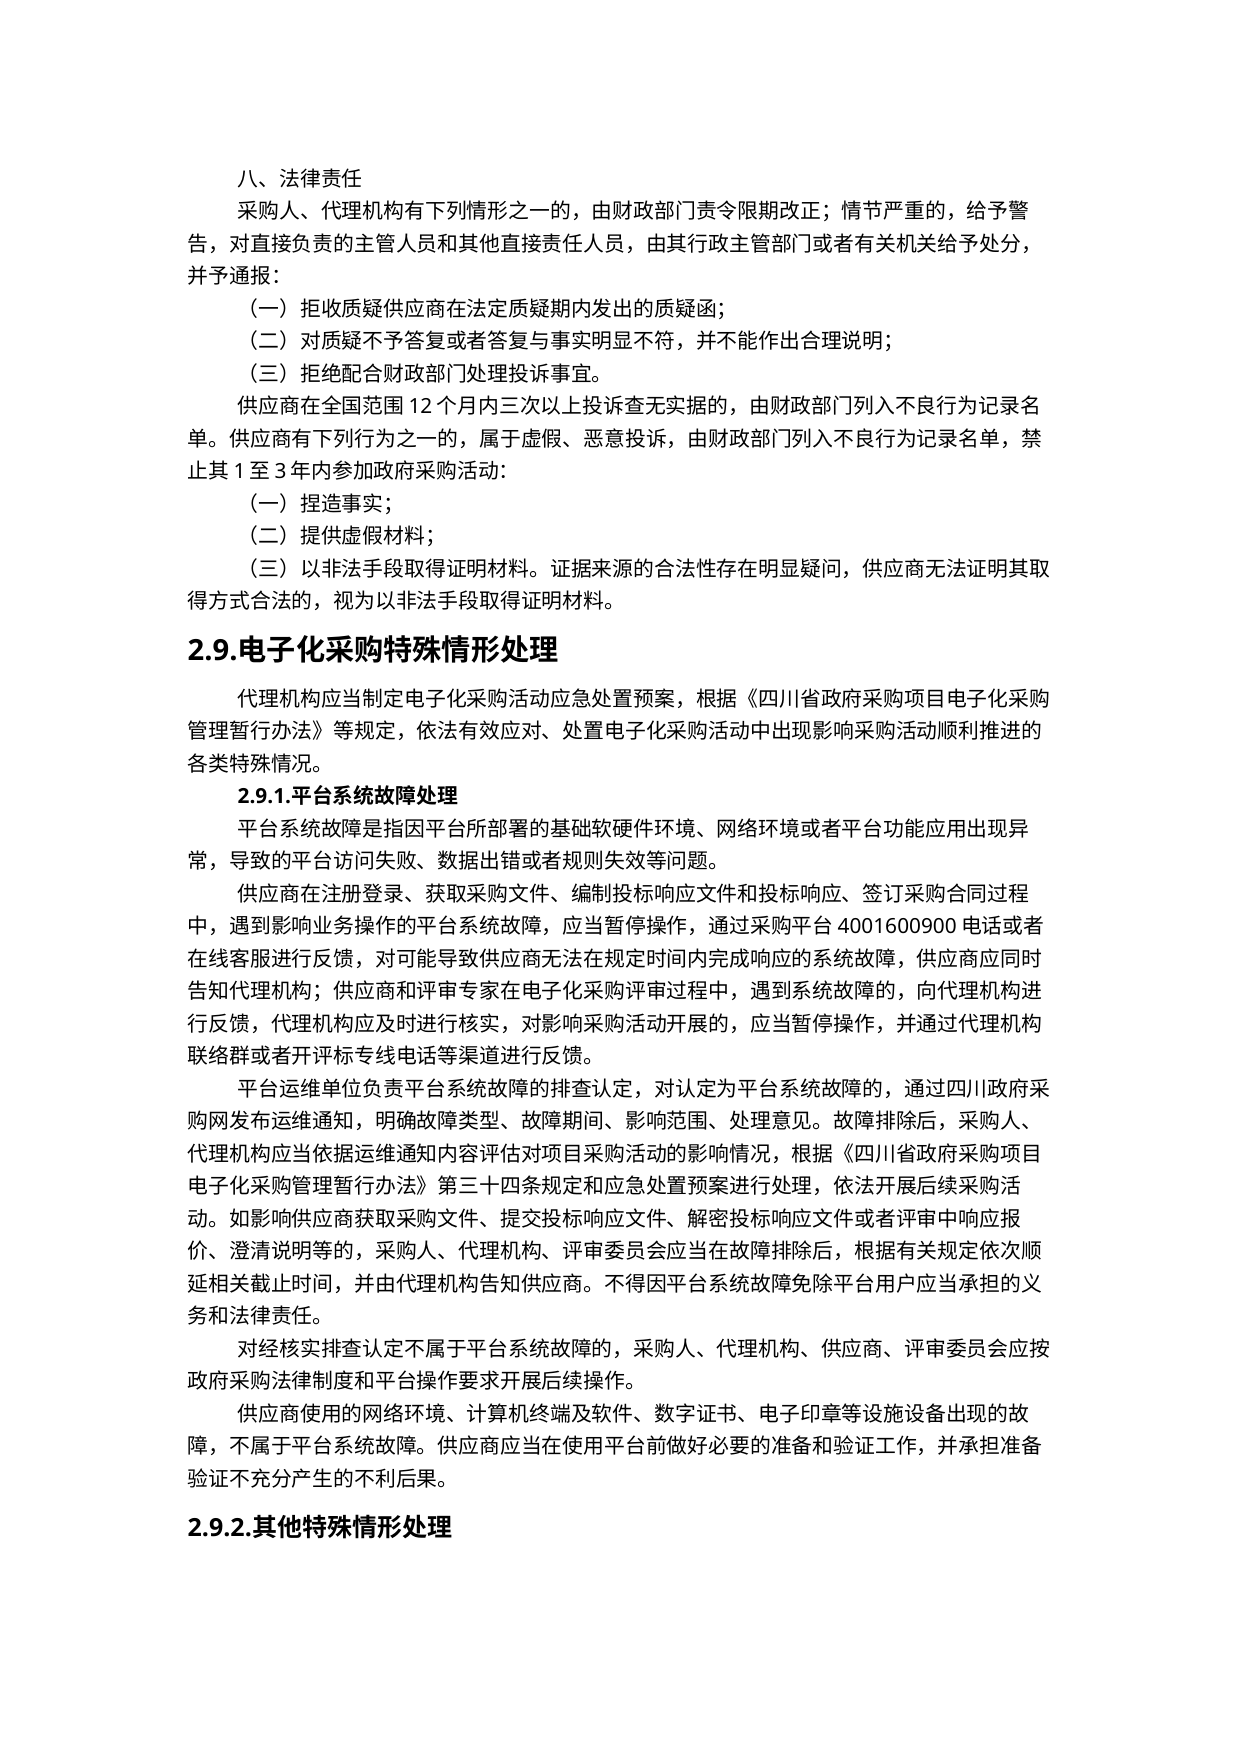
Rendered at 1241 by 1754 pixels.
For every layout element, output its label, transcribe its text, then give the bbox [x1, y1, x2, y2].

text 平台系统故障是指因平台所部署的基础软硬件环境、网络环境或者平台功能应用出现异常，导致的平台访问失败、数据出错或者规则失效等问题。 [187, 812, 1053, 877]
text 供应商在注册登录、获取采购文件、编制投标响应文件和投标响应、签订采购合同过程中，遇到影响业务操作的平台系统故障，应当暂停操作，通过采购平台4001600900电话或者在线客服进行反馈，对可能导致供应商无法在规定时间内完成响应的系统故障，供应商应同时告知代理机构；供应商和评审专家在电子化采购评审过程中，遇到系统故障的，向代理机构进行反馈，代理机构应及时进行核实，对影响采购活动开展的，应当暂停操作，并通过代理机构联络群或者开评标专线电话等渠道进行反馈。 [187, 877, 1053, 1072]
text 2.9.1.平台系统故障处理 [187, 779, 1053, 812]
text 采购人、代理机构有下列情形之一的，由财政部门责令限期改正；情节严重的，给予警告，对直接负责的主管人员和其他直接责任人员，由其行政主管部门或者有关机关给予处分，并予通报： [187, 194, 1053, 292]
text 代理机构应当制定电子化采购活动应急处置预案，根据《四川省政府采购项目电子化采购管理暂行办法》等规定，依法有效应对、处置电子化采购活动中出现影响采购活动顺利推进的各类特殊情况。 [187, 682, 1053, 779]
text （二）提供虚假材料； [187, 519, 1053, 552]
text 对经核实排查认定不属于平台系统故障的，采购人、代理机构、供应商、评审委员会应按政府采购法律制度和平台操作要求开展后续操作。 [187, 1332, 1053, 1397]
text （三）以非法手段取得证明材料。证据来源的合法性存在明显疑问，供应商无法证明其取得方式合法的，视为以非法手段取得证明材料。 [187, 552, 1053, 617]
text 供应商使用的网络环境、计算机终端及软件、数字证书、电子印章等设施设备出现的故障，不属于平台系统故障。供应商应当在使用平台前做好必要的准备和验证工作，并承担准备验证不充分产生的不利后果。 [187, 1397, 1053, 1494]
text （一）拒收质疑供应商在法定质疑期内发出的质疑函； [187, 292, 1053, 324]
text （一）捏造事实； [187, 487, 1053, 519]
text 供应商在全国范围12个月内三次以上投诉查无实据的，由财政部门列入不良行为记录名单。供应商有下列行为之一的，属于虚假、恶意投诉，由财政部门列入不良行为记录名单，禁止其1至3年内参加政府采购活动： [187, 389, 1053, 487]
text 平台运维单位负责平台系统故障的排查认定，对认定为平台系统故障的，通过四川政府采购网发布运维通知，明确故障类型、故障期间、影响范围、处理意见。故障排除后，采购人、代理机构应当依据运维通知内容评估对项目采购活动的影响情况，根据《四川省政府采购项目电子化采购管理暂行办法》第三十四条规定和应急处置预案进行处理，依法开展后续采购活动。如影响供应商获取采购文件、提交投标响应文件、解密投标响应文件或者评审中响应报价、澄清说明等的，采购人、代理机构、评审委员会应当在故障排除后，根据有关规定依次顺延相关截止时间，并由代理机构告知供应商。不得因平台系统故障免除平台用户应当承担的义务和法律责任。 [187, 1072, 1053, 1332]
text 2.9.2.其他特殊情形处理 [187, 1494, 1053, 1559]
text 八、法律责任 [187, 162, 1053, 194]
text （三）拒绝配合财政部门处理投诉事宜。 [187, 357, 1053, 389]
text 2.9.电子化采购特殊情形处理 [187, 617, 1053, 682]
text （二）对质疑不予答复或者答复与事实明显不符，并不能作出合理说明； [187, 324, 1053, 357]
